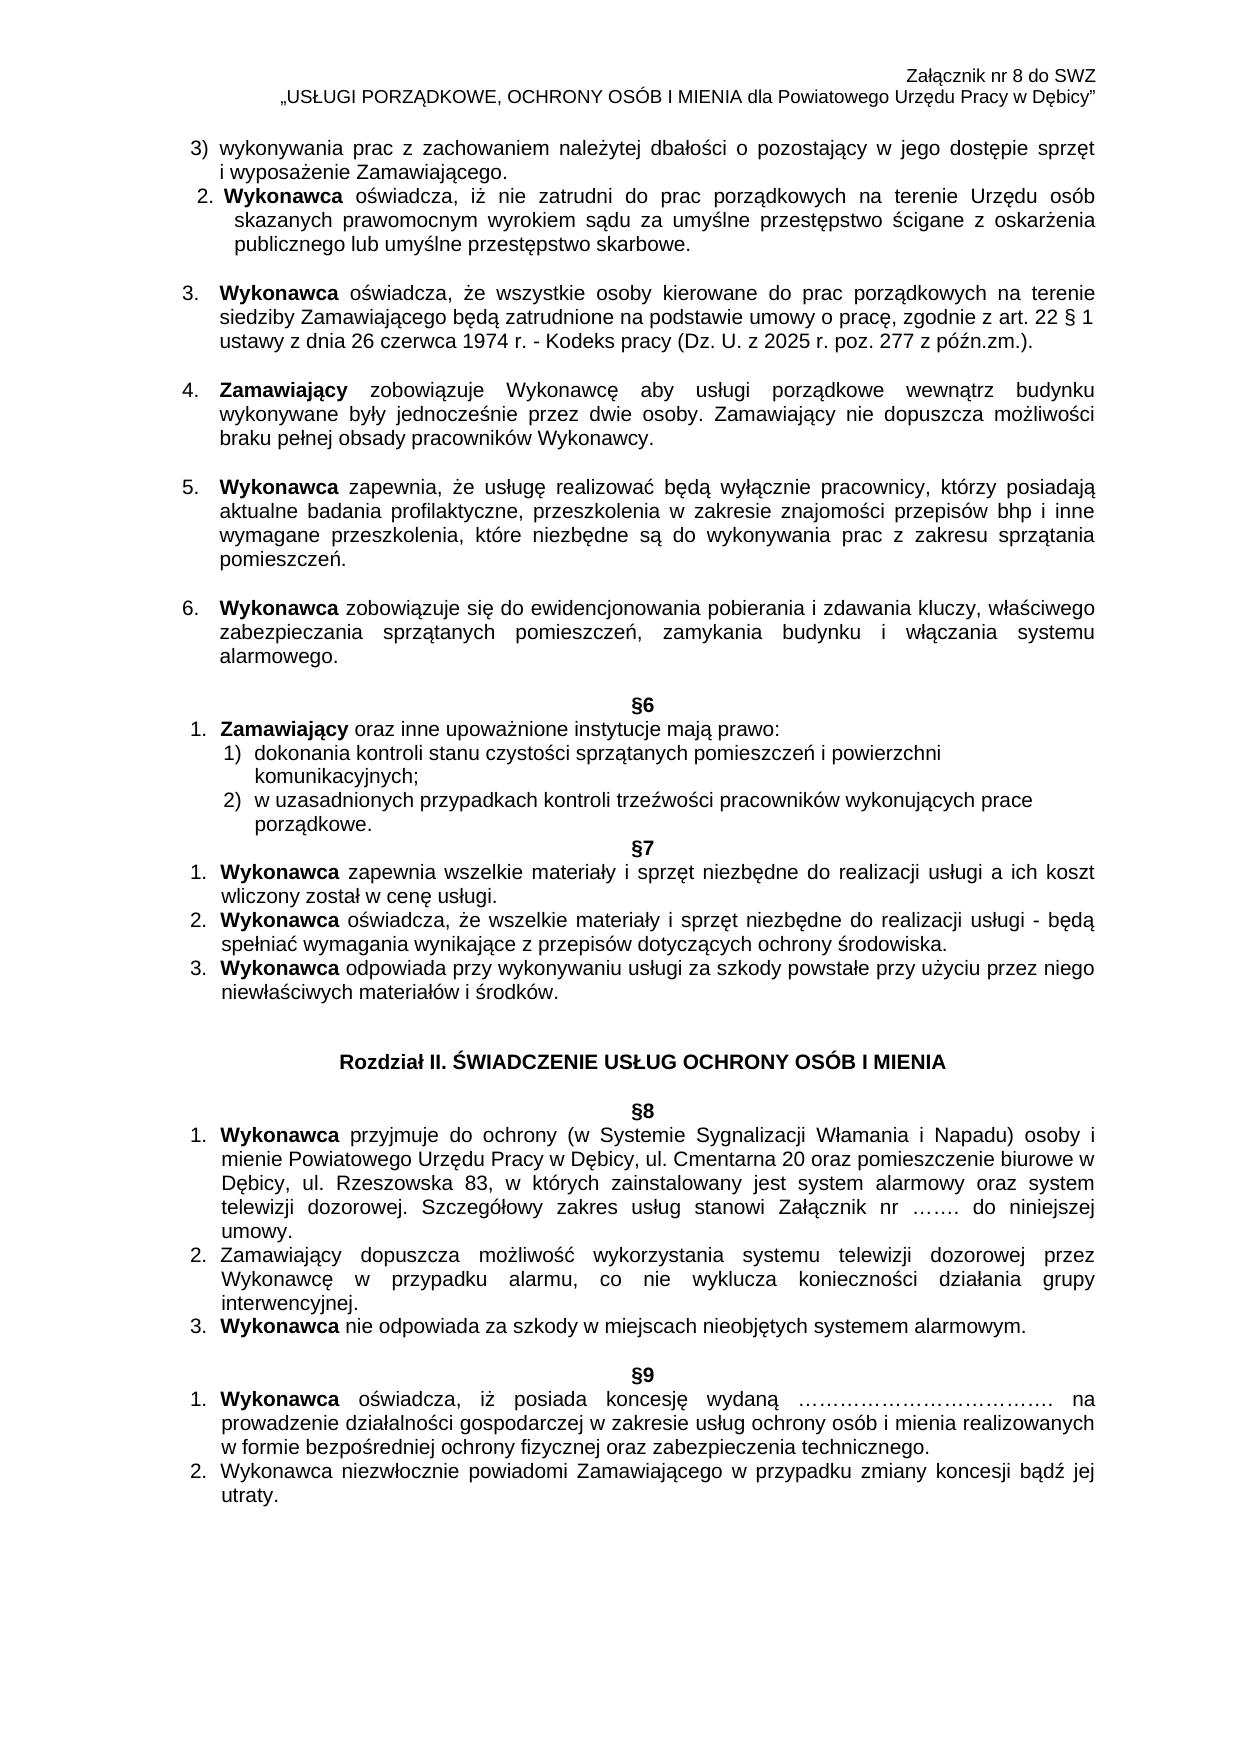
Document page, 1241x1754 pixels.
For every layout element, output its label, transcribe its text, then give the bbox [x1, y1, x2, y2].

list Wykonawca zapewnia wszelkie materiały i sprzęt niezbędne do realizacji usługi a ich koszt wliczony został w cenę usługi. [190, 860, 1096, 908]
list Wykonawca zapewnia, że usługę realizować będą wyłącznie pracownicy, którzy posiadają aktualne badania profilaktyczne, przeszkolenia w zakresie znajomości przepisów bhp i inne wymagane przeszkolenia, które niezbędne są do wykonywania prac z zakresu sprzątania pomieszczeń. [182, 475, 1096, 571]
list dokonania kontroli stanu czystości sprzątanych pomieszczeń i powierzchni komunikacyjnych; [223, 740, 1096, 788]
text Rozdział II. ŚWIADCZENIE USŁUG OCHRONY OSÓB I MIENIA [190, 1050, 1096, 1074]
text §8 [190, 1099, 1096, 1123]
text §9 [190, 1363, 1096, 1387]
list Wykonawca oświadcza, iż nie zatrudni do prac porządkowych na terenie Urzędu osób skazanych prawomocnym wyrokiem sądu za umyślne przestępstwo ścigane z oskarżenia publicznego lub umyślne przestępstwo skarbowe. [197, 184, 1096, 256]
list Zamawiający dopuszcza możliwość wykorzystania systemu telewizji dozorowej przez Wykonawcę w przypadku alarmu, co nie wyklucza konieczności działania grupy interwencyjnej. [190, 1242, 1096, 1314]
list Wykonawca oświadcza, że wszystkie osoby kierowane do prac porządkowych na terenie siedziby Zamawiającego będą zatrudnione na podstawie umowy o pracę, zgodnie z art. 22 § 1 ustawy z dnia 26 czerwca 1974 r. - Kodeks pracy (Dz. U. z 2025 r. poz. 277 z późn.zm.). [182, 281, 1096, 353]
list Wykonawca zobowiązuje się do ewidencjonowania pobierania i zdawania kluczy, właściwego zabezpieczania sprzątanych pomieszczeń, zamykania budynku i włączania systemu alarmowego. [182, 596, 1096, 667]
list w uzasadnionych przypadkach kontroli trzeźwości pracowników wykonujących prace porządkowe. [223, 788, 1096, 836]
list Wykonawca oświadcza, że wszelkie materiały i sprzęt niezbędne do realizacji usługi - będą spełniać wymagania wynikające z przepisów dotyczących ochrony środowiska. [190, 908, 1096, 956]
list Zamawiający zobowiązuje Wykonawcę aby usługi porządkowe wewnątrz budynku wykonywane były jednocześnie przez dwie osoby. Zamawiający nie dopuszcza możliwości braku pełnej obsady pracowników Wykonawcy. [182, 378, 1096, 450]
list wykonywania prac z zachowaniem należytej dbałości o pozostający w jego dostępie sprzęt i wyposażenie Zamawiającego. [190, 136, 1096, 184]
list Wykonawca oświadcza, iż posiada koncesję wydaną ………………………………. na prowadzenie działalności gospodarczej w zakresie usług ochrony osób i mienia realizowanych w formie bezpośredniej ochrony fizycznej oraz zabezpieczenia technicznego. [190, 1387, 1096, 1459]
list Wykonawca odpowiada przy wykonywaniu usługi za szkody powstałe przy użyciu przez niego niewłaściwych materiałów i środków. [190, 956, 1096, 1004]
list Wykonawca nie odpowiada za szkody w miejscach nieobjętych systemem alarmowym. [190, 1314, 1096, 1338]
list Zamawiający oraz inne upoważnione instytucje mają prawo: [190, 716, 1096, 740]
text §7 [190, 836, 1096, 860]
list Wykonawca przyjmuje do ochrony (w Systemie Sygnalizacji Włamania i Napadu) osoby i mienie Powiatowego Urzędu Pracy w Dębicy, ul. Cmentarna 20 oraz pomieszczenie biurowe w Dębicy, ul. Rzeszowska 83, w których zainstalowany jest system alarmowy oraz system telewizji dozorowej. Szczegółowy zakres usług stanowi Załącznik nr ……. do niniejszej umowy. [190, 1123, 1096, 1242]
text §6 [190, 692, 1096, 716]
list Wykonawca niezwłocznie powiadomi Zamawiającego w przypadku zmiany koncesji bądź jej utraty. [190, 1459, 1096, 1507]
